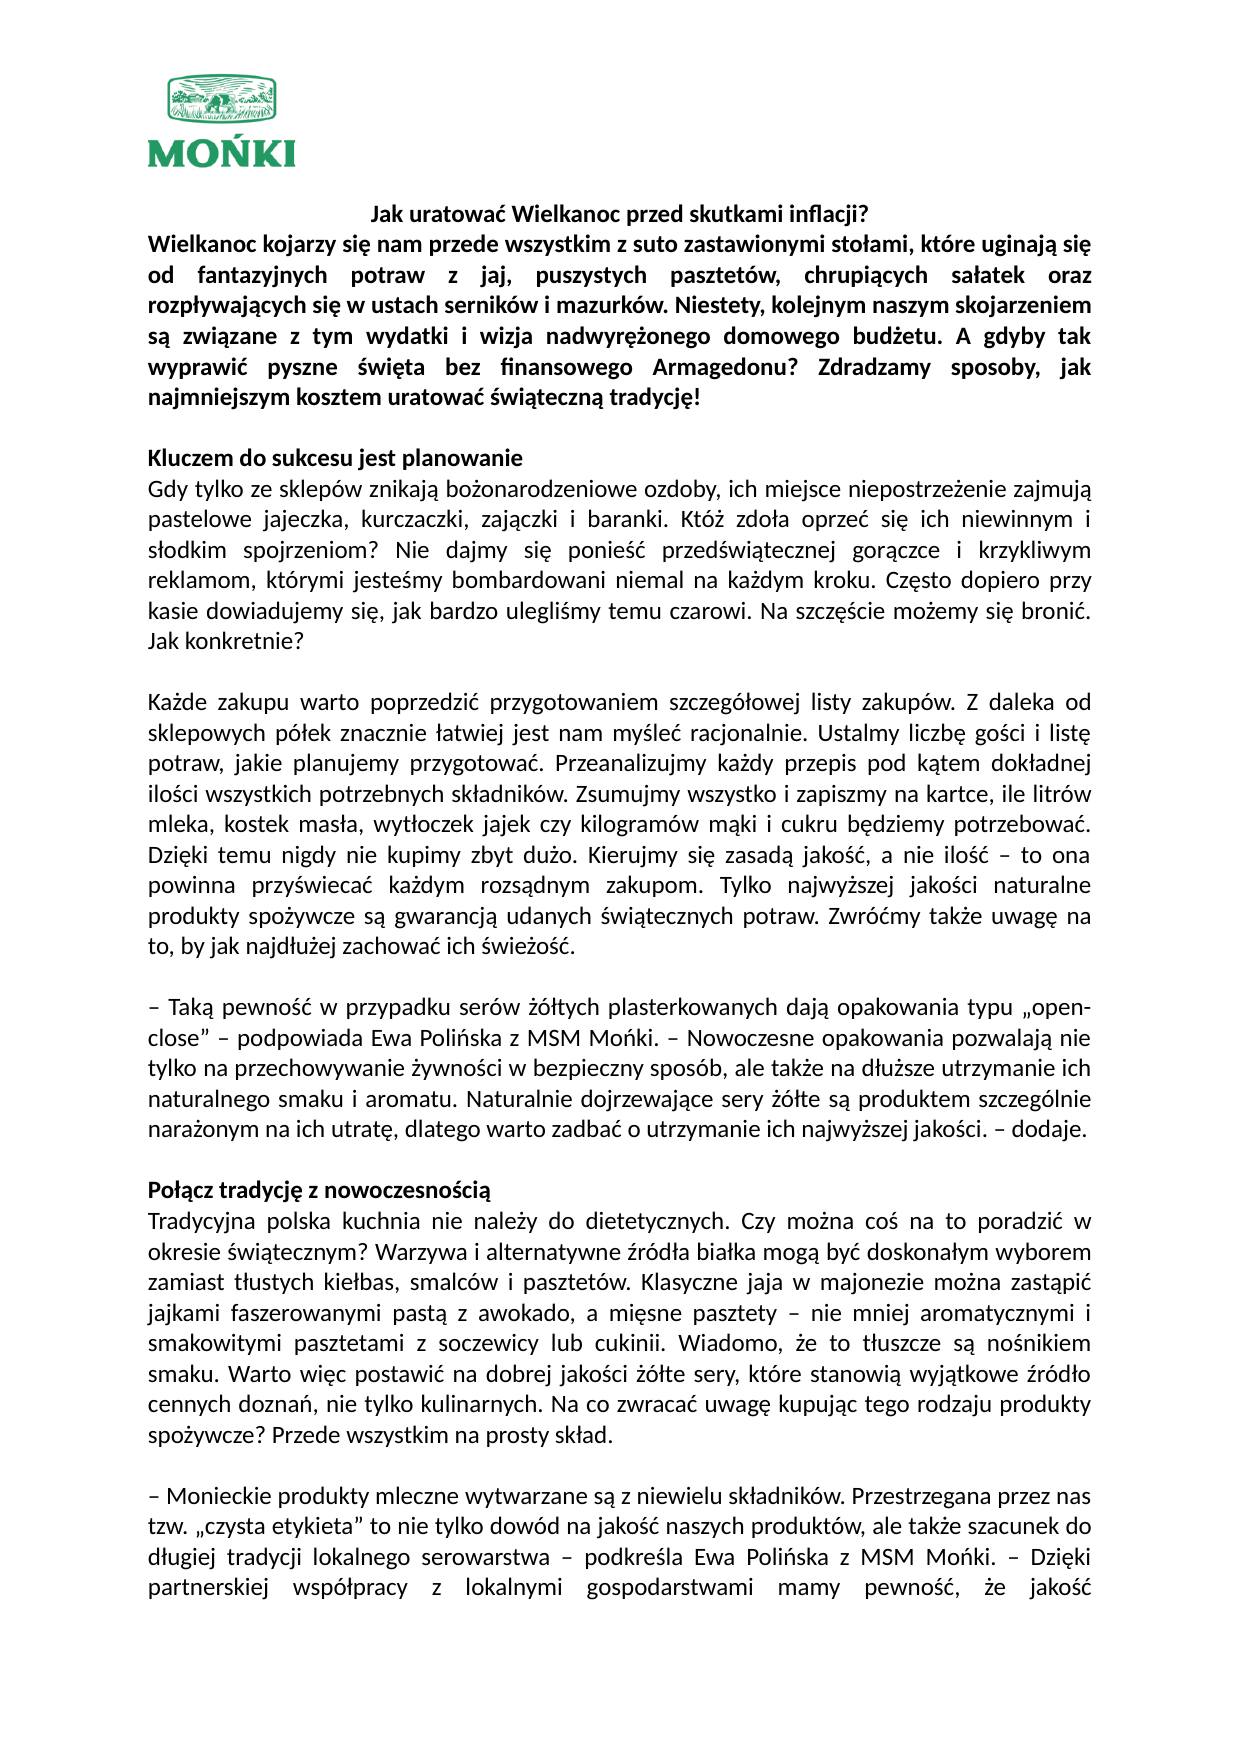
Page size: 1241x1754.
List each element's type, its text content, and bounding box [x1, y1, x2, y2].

text Jak uratować Wielkanoc przed skutkami inflacji? [148, 198, 1093, 228]
text Wielkanoc kojarzy się nam przede wszystkim z suto zastawionymi stołami, które uginają się od fantazyjnych potraw z jaj, puszystych pasztetów, chrupiących sałatek oraz rozpływających się w ustach serników i mazurków. Niestety, kolejnym naszym skojarzeniem są związane z tym wydatki i wizja nadwyrężonego domowego budżetu. A gdyby tak wyprawić pyszne święta bez finansowego Armagedonu? Zdradzamy sposoby, jak najmniejszym kosztem uratować świąteczną tradycję! [148, 228, 1093, 412]
text Każde zakupu warto poprzedzić przygotowaniem szczegółowej listy zakupów. Z daleka od sklepowych półek znacznie łatwiej jest nam myśleć racjonalnie. Ustalmy liczbę gości i listę potraw, jakie planujemy przygotować. Przeanalizujmy każdy przepis pod kątem dokładnej ilości wszystkich potrzebnych składników. Zsumujmy wszystko i zapiszmy na kartce, ile litrów mleka, kostek masła, wytłoczek jajek czy kilogramów mąki i cukru będziemy potrzebować. Dzięki temu nigdy nie kupimy zbyt dużo. Kierujmy się zasadą jakość, a nie ilość – to ona powinna przyświecać każdym rozsądnym zakupom. Tylko najwyższej jakości naturalne produkty spożywcze są gwarancją udanych świątecznych potraw. Zwróćmy także uwagę na to, by jak najdłużej zachować ich świeżość. [148, 686, 1093, 961]
text Połącz tradycję z nowoczesnością [148, 1175, 1093, 1205]
text – Taką pewność w przypadku serów żółtych plasterkowanych dają opakowania typu „open-close” – podpowiada Ewa Polińska z MSM Mońki. – Nowoczesne opakowania pozwalają nie tylko na przechowywanie żywności w bezpieczny sposób, ale także na dłuższe utrzymanie ich naturalnego smaku i aromatu. Naturalnie dojrzewające sery żółte są produktem szczególnie narażonym na ich utratę, dlatego warto zadbać o utrzymanie ich najwyższej jakości. – dodaje. [148, 992, 1093, 1144]
picture [147, 73, 296, 168]
text Kluczem do sukcesu jest planowanie [148, 442, 1093, 473]
text Gdy tylko ze sklepów znikają bożonarodzeniowe ozdoby, ich miejsce niepostrzeżenie zajmują pastelowe jajeczka, kurczaczki, zajączki i baranki. Któż zdoła oprzeć się ich niewinnym i słodkim spojrzeniom? Nie dajmy się ponieść przedświątecznej gorączce i krzykliwym reklamom, którymi jesteśmy bombardowani niemal na każdym kroku. Często dopiero przy kasie dowiadujemy się, jak bardzo ulegliśmy temu czarowi. Na szczęście możemy się bronić. Jak konkretnie? [148, 473, 1093, 656]
text Tradycyjna polska kuchnia nie należy do dietetycznych. Czy można coś na to poradzić w okresie świątecznym? Warzywa i alternatywne źródła białka mogą być doskonałym wyborem zamiast tłustych kiełbas, smalców i pasztetów. Klasyczne jaja w majonezie można zastąpić jajkami faszerowanymi pastą z awokado, a mięsne pasztety – nie mniej aromatycznymi i smakowitymi pasztetami z soczewicy lub cukinii. Wiadomo, że to tłuszcze są nośnikiem smaku. Warto więc postawić na dobrej jakości żółte sery, które stanowią wyjątkowe źródło cennych doznań, nie tylko kulinarnych. Na co zwracać uwagę kupując tego rodzaju produkty spożywcze? Przede wszystkim na prosty skład. [148, 1205, 1093, 1449]
